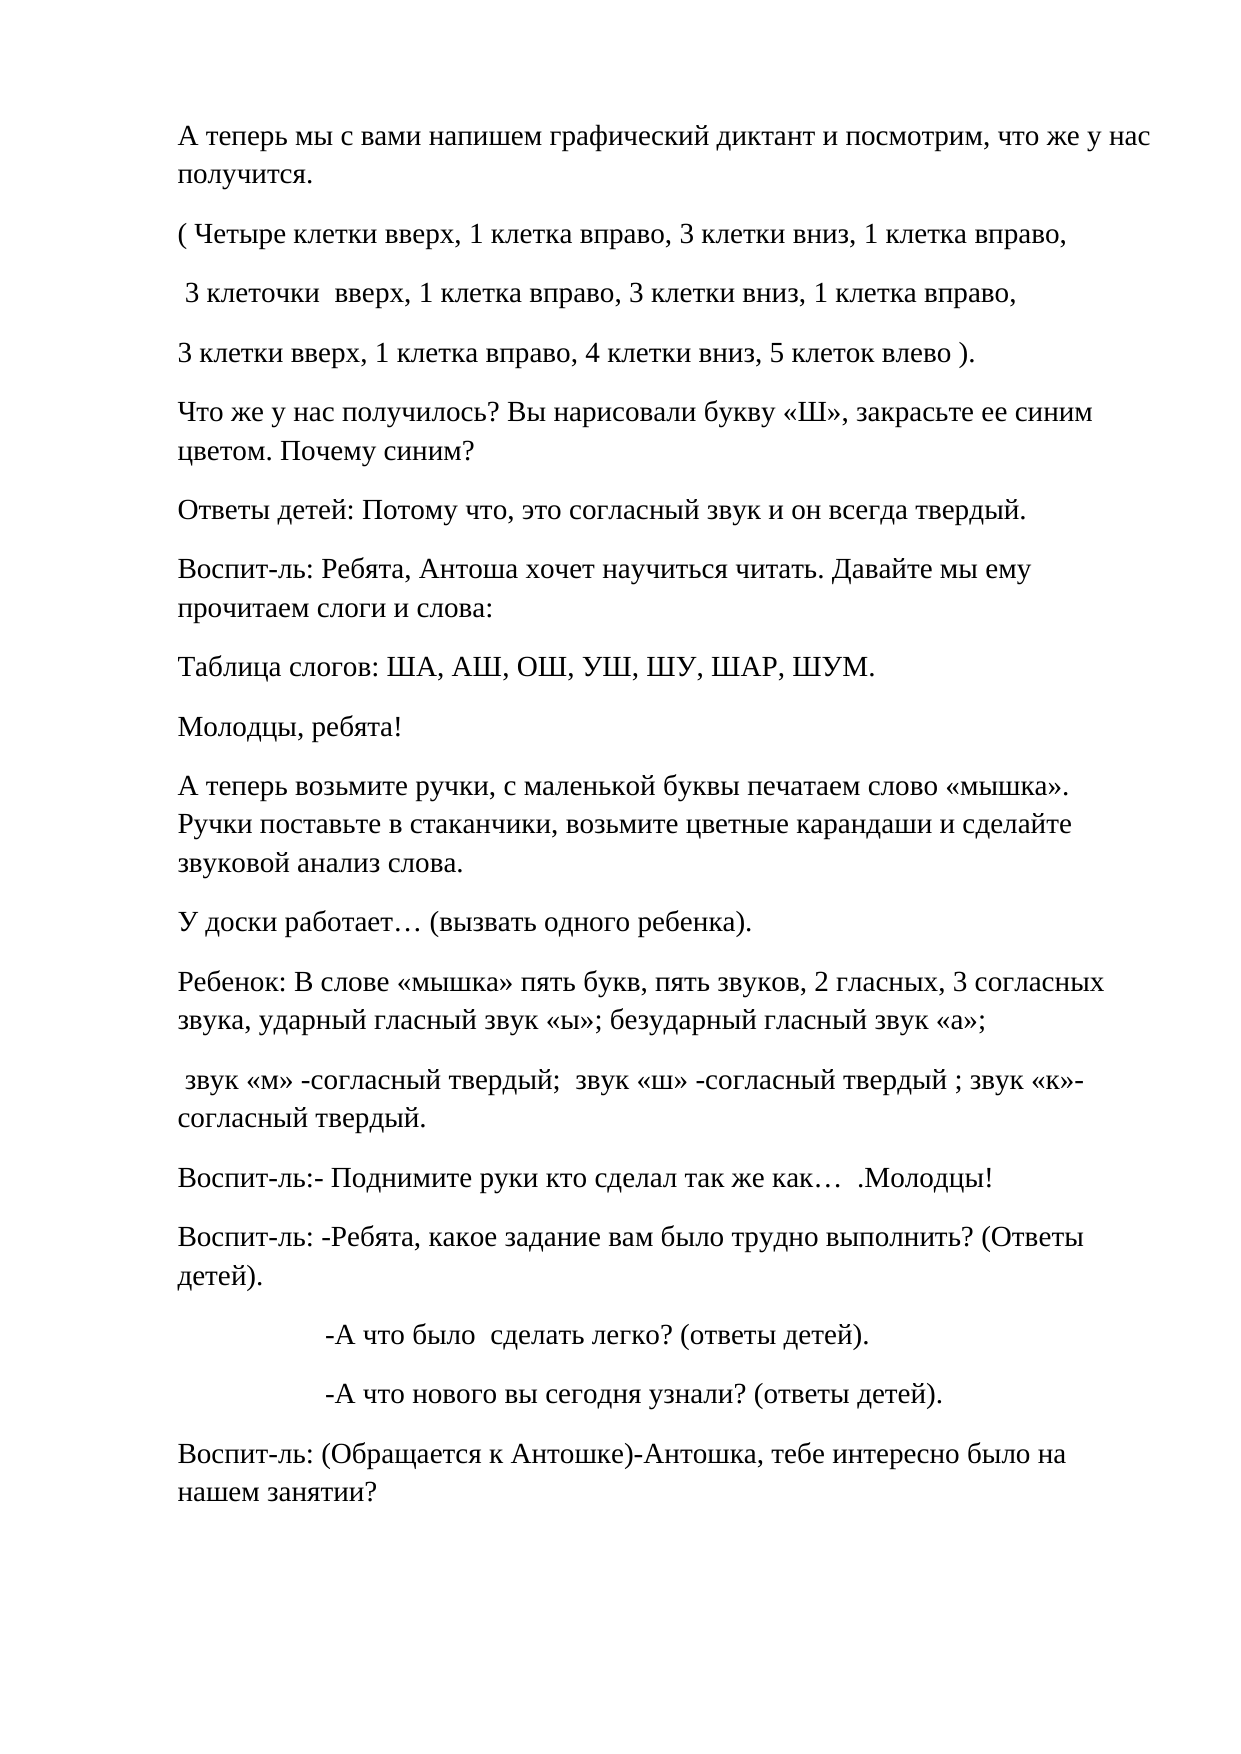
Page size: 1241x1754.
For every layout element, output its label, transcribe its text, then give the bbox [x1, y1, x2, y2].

text Молодцы, ребята! [177, 709, 1152, 742]
text ( Четыре клетки вверх, 1 клетка вправо, 3 клетки вниз, 1 клетка вправо, [177, 216, 1152, 249]
text А теперь возьмите ручки, с маленькой буквы печатаем слово «мышка». Ручки поставьте в стаканчики, возьмите цветные карандаши и сделайте звуковой анализ слова. [177, 768, 1152, 879]
text 3 клеточки вверх, 1 клетка вправо, 3 клетки вниз, 1 клетка вправо, [177, 275, 1152, 309]
text Воспит-ль: Ребята, Антоша хочет научиться читать. Давайте мы ему прочитаем слоги и слова: [177, 551, 1152, 623]
text звук «м» -согласный твердый; звук «ш» -согласный твердый ; звук «к»- согласный твердый. [177, 1062, 1152, 1134]
text Ребенок: В слове «мышка» пять букв, пять звуков, 2 гласных, 3 согласных звука, ударный гласный звук «ы»; безударный гласный звук «а»; [177, 964, 1152, 1036]
text Воспит-ль: -Ребята, какое задание вам было трудно выполнить? (Ответы детей). [177, 1219, 1152, 1291]
text Таблица слогов: ША, АШ, ОШ, УШ, ШУ, ШАР, ШУМ. [177, 649, 1152, 683]
text 3 клетки вверх, 1 клетка вправо, 4 клетки вниз, 5 клеток влево ). [177, 335, 1152, 368]
text Что же у нас получилось? Вы нарисовали букву «Ш», закрасьте ее синим цветом. Почему синим? [177, 394, 1152, 466]
text А теперь мы с вами напишем графический диктант и посмотрим, что же у нас получится. [177, 118, 1152, 190]
text Ответы детей: Потому что, это согласный звук и он всегда твердый. [177, 492, 1152, 526]
text -А что нового вы сегодня узнали? (ответы детей). [251, 1376, 1152, 1410]
text Воспит-ль:- Поднимите руки кто сделал так же как… .Молодцы! [177, 1160, 1152, 1193]
text Воспит-ль: (Обращается к Антошке)-Антошка, тебе интересно было на нашем занятии? [177, 1436, 1152, 1508]
text У доски работает… (вызвать одного ребенка). [177, 904, 1152, 938]
text -А что было сделать легко? (ответы детей). [251, 1317, 1152, 1351]
